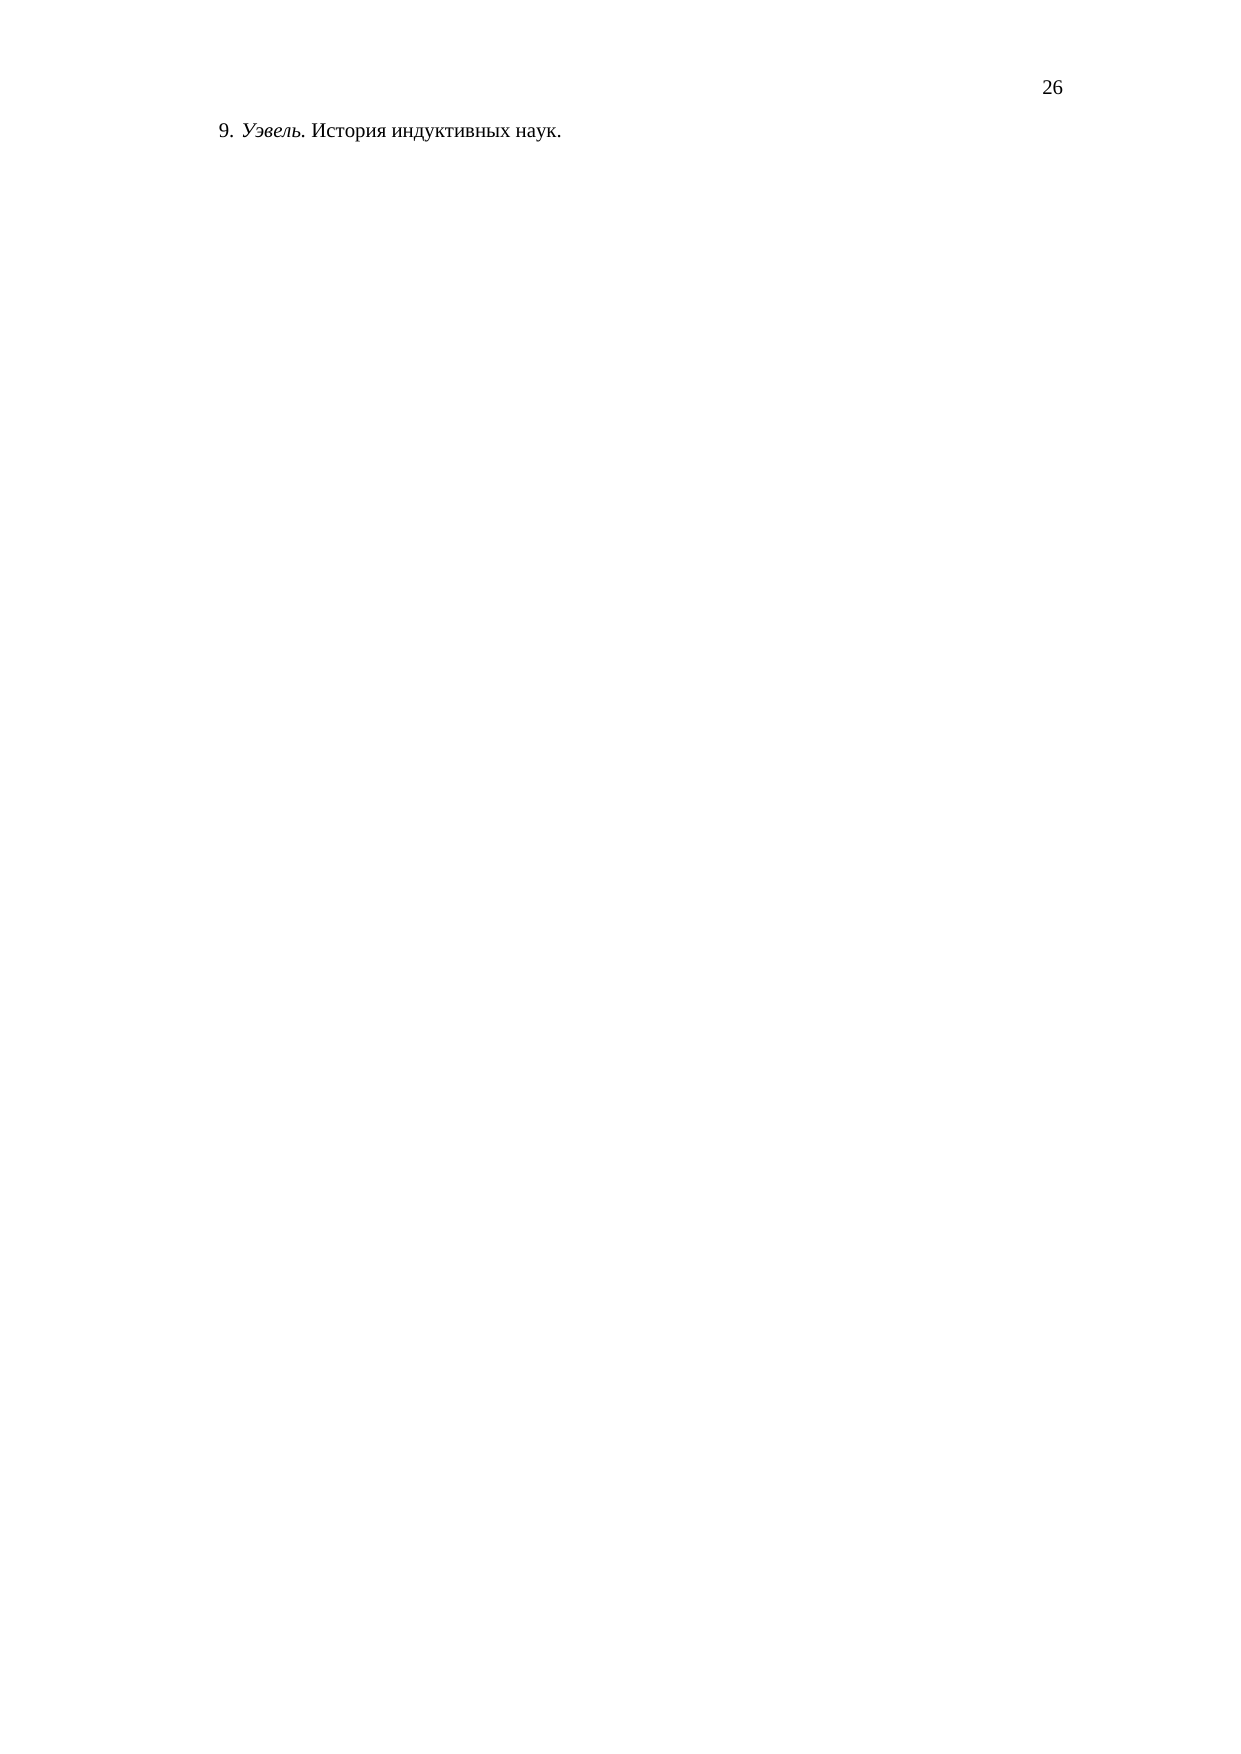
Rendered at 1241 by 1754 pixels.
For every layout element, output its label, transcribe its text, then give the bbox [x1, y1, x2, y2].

list Уэвель. История индуктивных наук. [177, 118, 1063, 142]
